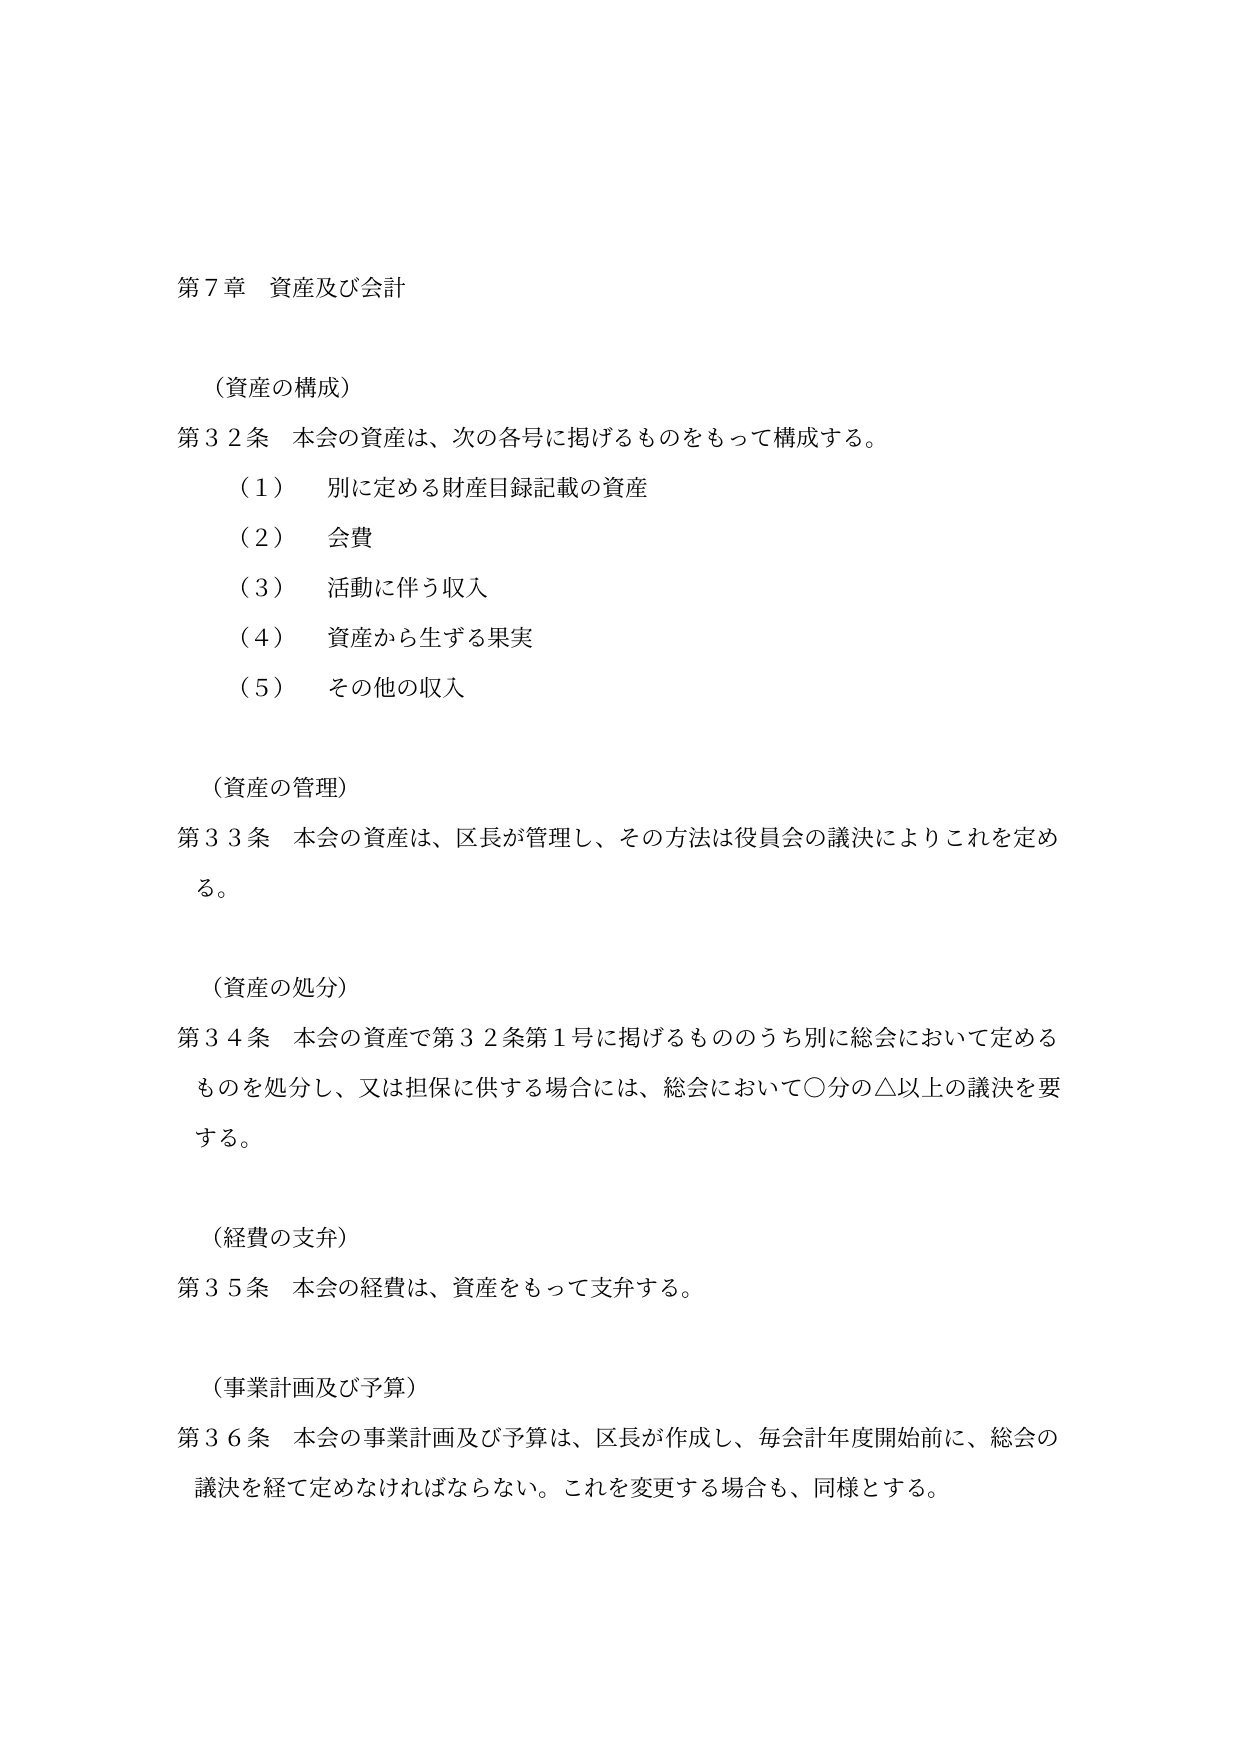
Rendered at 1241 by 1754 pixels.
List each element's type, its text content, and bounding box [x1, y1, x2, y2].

list 会費 [227, 507, 1063, 557]
text （資産の構成） [177, 357, 1063, 407]
list 資産から生ずる果実 [227, 607, 1063, 657]
text 第３６条 本会の事業計画及び予算は、区長が作成し、毎会計年度開始前に、総会の議決を経て定めなければならない。これを変更する場合も、同様とする。 [177, 1407, 1063, 1507]
list その他の収入 [227, 657, 1063, 707]
text 第７章 資産及び会計 [177, 257, 1063, 307]
text （資産の処分） [177, 957, 1063, 1007]
text 第３２条 本会の資産は、次の各号に掲げるものをもって構成する。 [177, 407, 1063, 457]
text 第３３条 本会の資産は、区長が管理し、その方法は役員会の議決によりこれを定める。 [177, 807, 1063, 907]
text （資産の管理） [177, 757, 1063, 807]
list 別に定める財産目録記載の資産 [227, 457, 1063, 507]
list 活動に伴う収入 [227, 557, 1063, 607]
text 第３５条 本会の経費は、資産をもって支弁する。 [177, 1257, 1063, 1307]
text （経費の支弁） [177, 1207, 1063, 1257]
text 第３４条 本会の資産で第３２条第１号に掲げるもののうち別に総会において定めるものを処分し、又は担保に供する場合には、総会において○分の△以上の議決を要する。 [177, 1007, 1063, 1157]
text （事業計画及び予算） [177, 1357, 1063, 1407]
